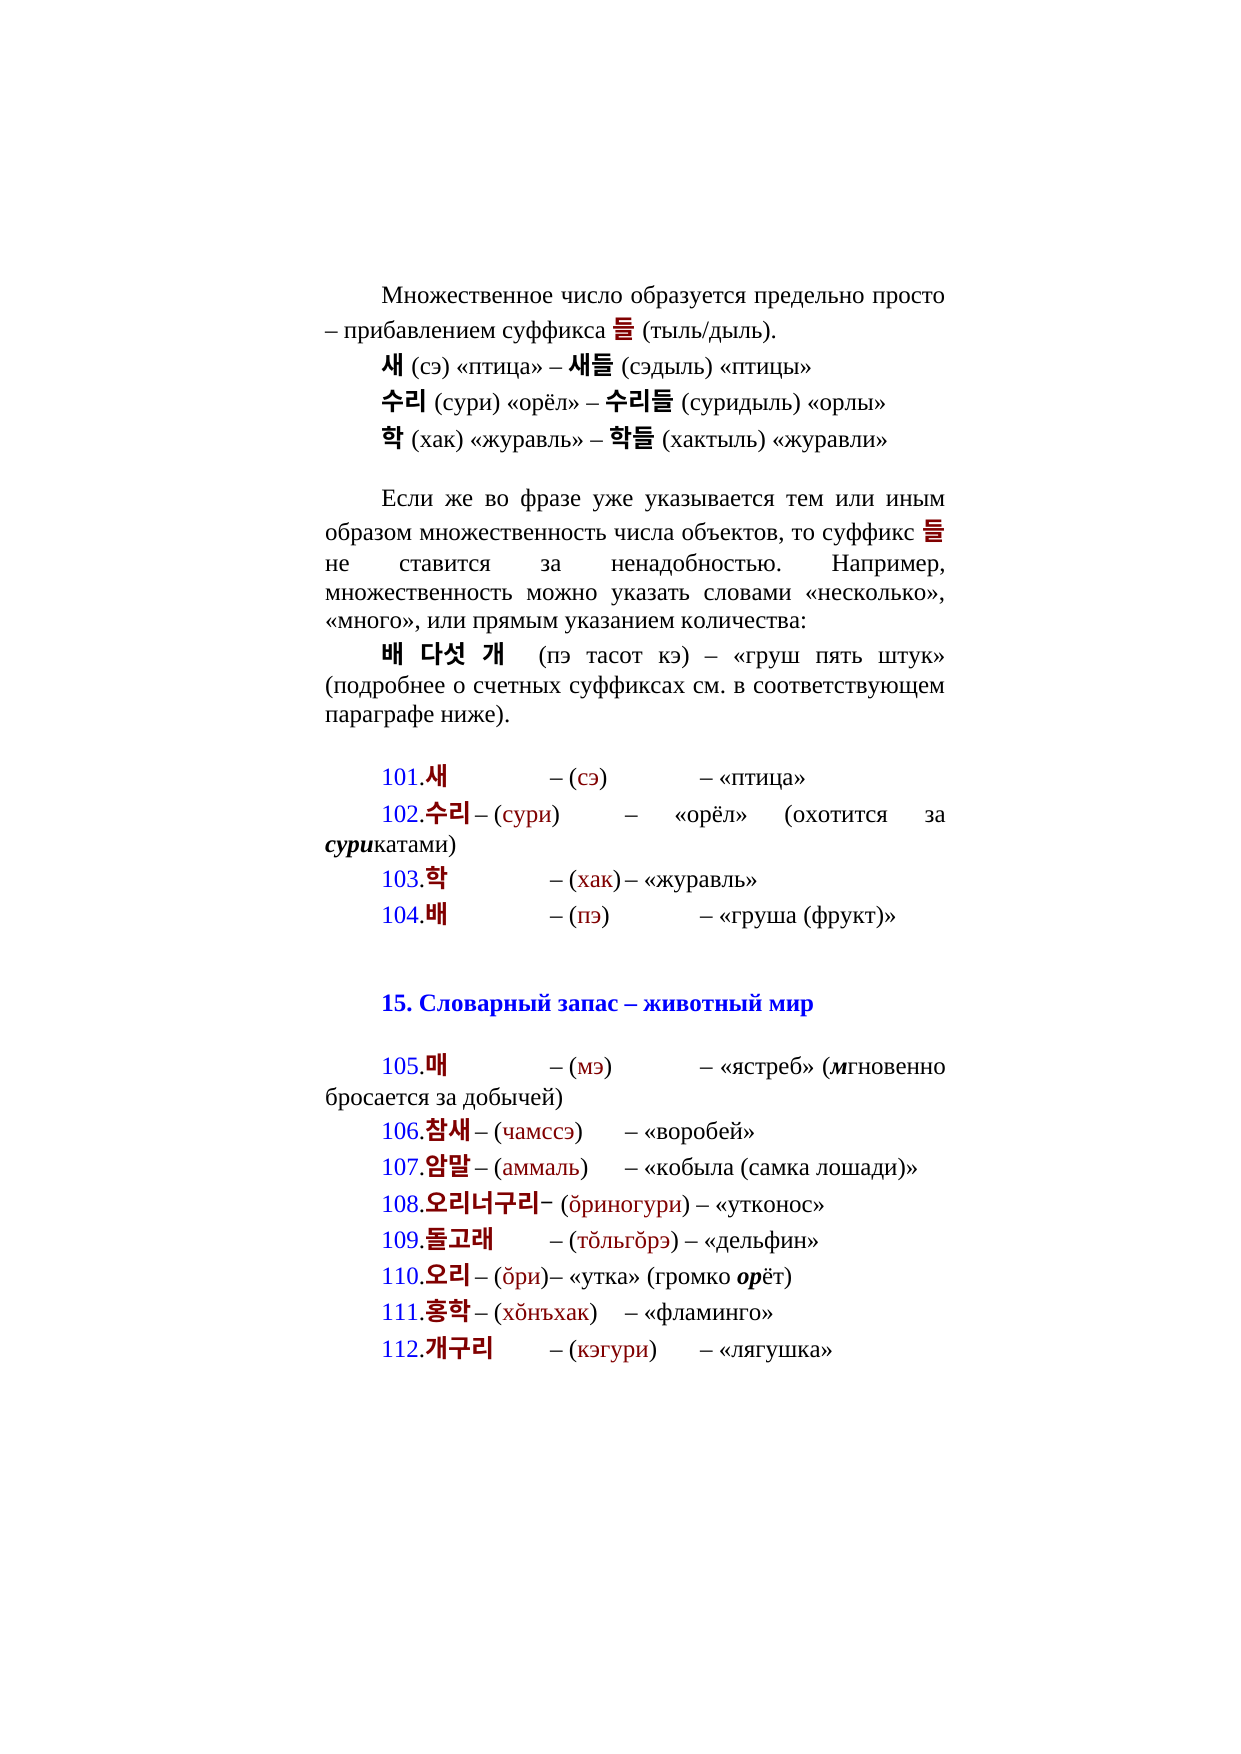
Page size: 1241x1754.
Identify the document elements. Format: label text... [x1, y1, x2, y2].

text 새 (сэ) «птица» – 새들 (сэдыль) «птицы» [325, 346, 946, 382]
text 112.개구리 – (кэгури) – «лягушка» [325, 1328, 946, 1364]
text 106.참새 – (чамссэ) – «воробей» [325, 1111, 946, 1147]
text 108.오리너구리– (ŏриногури) – «утконос» [325, 1183, 946, 1219]
text 105.매 – (мэ) – «ястреб» (мгновенно бросается за добычей) [325, 1046, 946, 1111]
text 110.오리 – (ŏри) – «утка» (громко орёт) [325, 1256, 946, 1292]
text Множественное число образуется предельно просто – прибавлением суффикса 들 (тыль/дыль). [325, 281, 946, 346]
text 107.암말 – (аммаль) – «кобыла (самка лошади)» [325, 1147, 946, 1183]
text Если же во фразе уже указывается тем или иным образом множественность числа объектов, то суффикс 들не ставится за ненадобностью. Например, множественность можно указать словами «несколько», «много», или прямым указанием количества: [325, 483, 946, 634]
text 109.돌고래 – (тŏльгŏрэ) – «дельфин» [325, 1219, 946, 1256]
text 103.학 – (хак) – «журавль» [325, 858, 946, 894]
text 15. Словарный запас – животный мир [325, 988, 946, 1017]
text 수리 (сури) «орёл» – 수리들 (суридыль) «орлы» [325, 382, 946, 418]
text 111.홍학 – (хŏнъхак) – «фламинго» [325, 1292, 946, 1328]
text 학 (хак) «журавль» – 학들 (хактыль) «журавли» [325, 418, 946, 454]
text 배 다섯 개 (пэ тасот кэ) – «груш пять штук» (подробнее о счетных суффиксах см. в соответствующем параграфе ниже). [325, 634, 946, 728]
text 104.배 – (пэ) – «груша (фрукт)» [325, 894, 946, 931]
text 102.수리 – (сури) – «орёл» (охотится за сурикатами) [325, 793, 946, 858]
text 101.새 – (сэ) – «птица» [325, 757, 946, 793]
